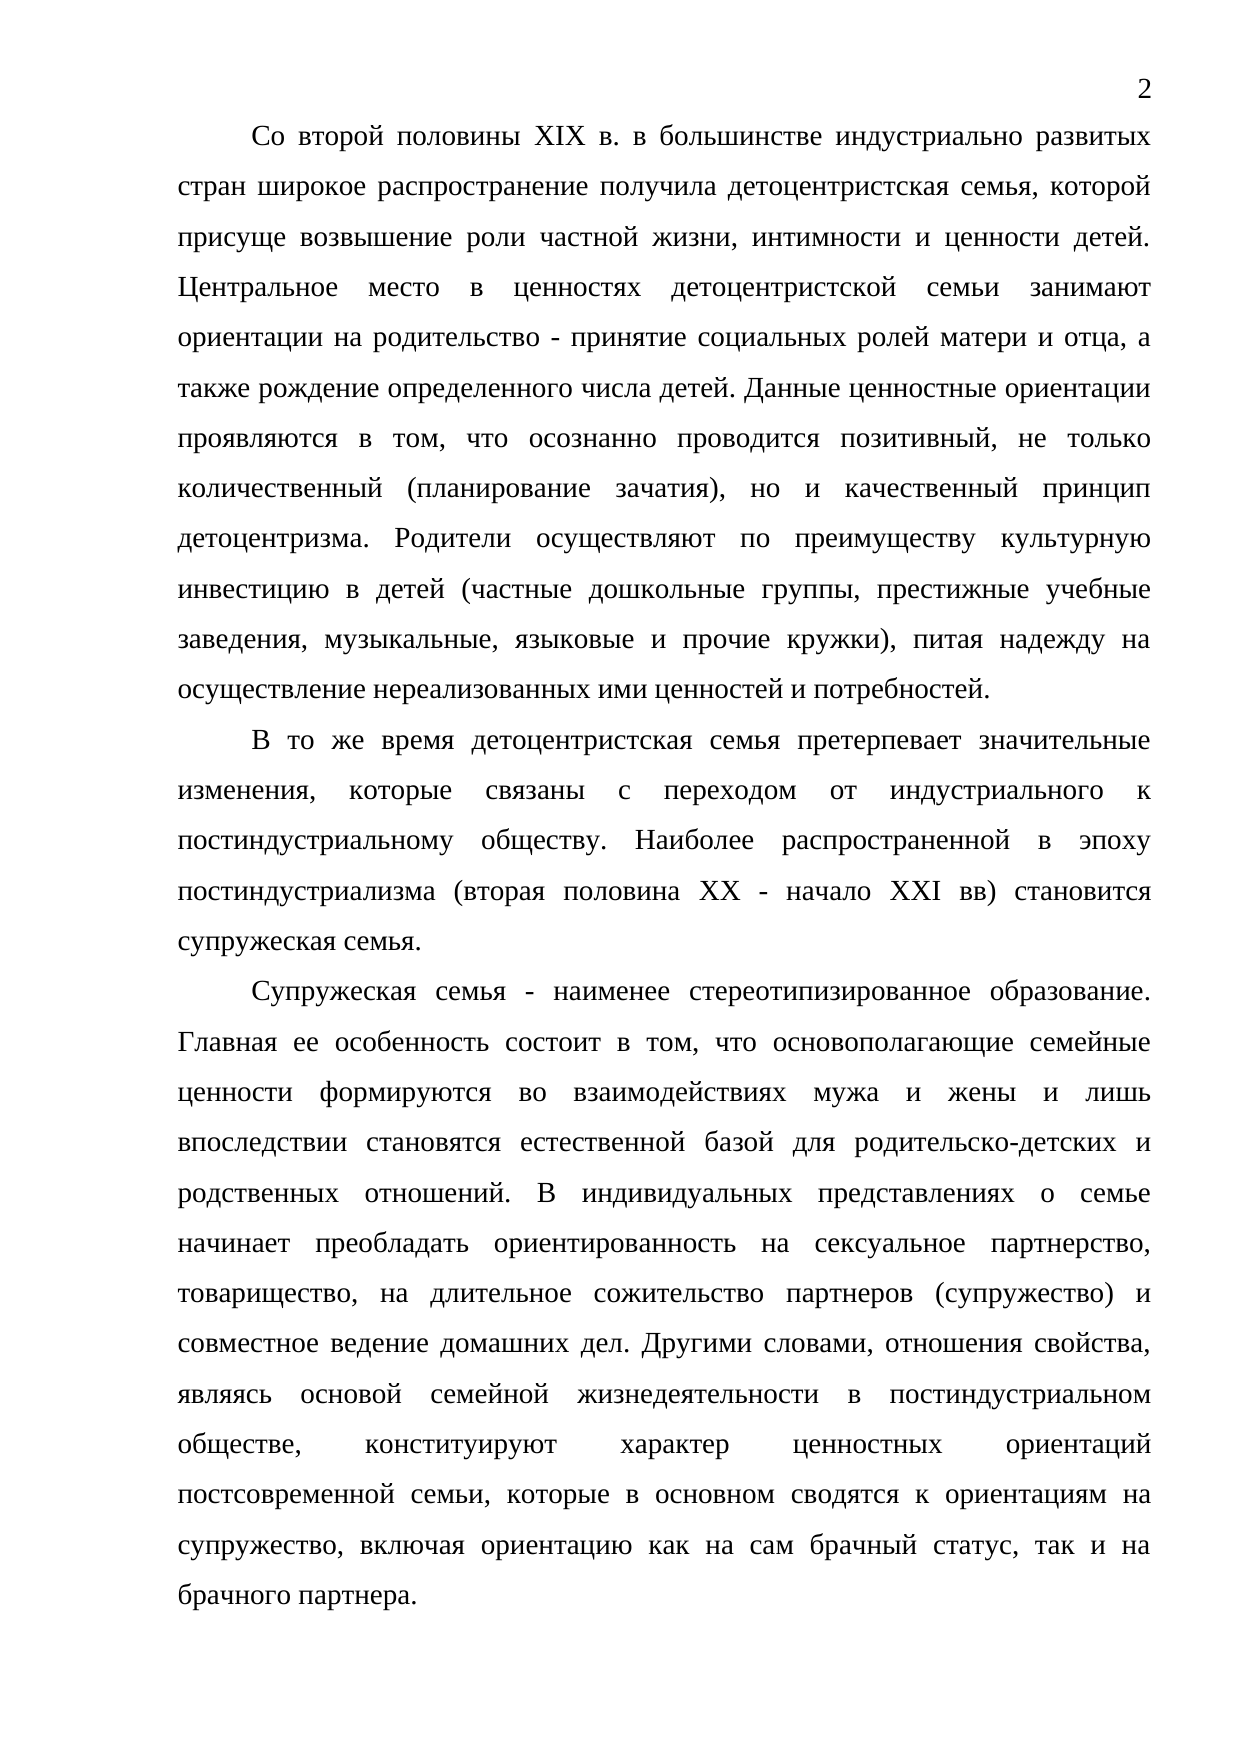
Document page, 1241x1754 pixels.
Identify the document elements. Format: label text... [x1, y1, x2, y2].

text Супружеская семья - наименее стереотипизированное образование. Главная ее особенность состоит в том, что основополагающие семейные ценности формируются во взаимодействиях мужа и жены и лишь впоследствии становятся естественной базой для родительско-детских и родственных отношений. В индивидуальных представлениях о семье начинает преобладать ориентированность на сексуальное партнерство, товарищество, на длительное сожительство партнеров (супружество) и совместное ведение домашних дел. Другими словами, отношения свойства, являясь основой семейной жизнедеятельности в постиндустриальном обществе, конституируют характер ценностных ориентаций постсовременной семьи, которые в основном сводятся к ориентациям на супружество, включая ориентацию как на сам брачный статус, так и на брачного партнера. [177, 973, 1152, 1611]
text Со второй половины XIX в. в большинстве индустриально развитых стран широкое распространение получила детоцентристская семья, которой присуще возвышение роли частной жизни, интимности и ценности детей. Центральное место в ценностях детоцентристской семьи занимают ориентации на родительство - принятие социальных ролей матери и отца, а также рождение определенного числа детей. Данные ценностные ориентации проявляются в том, что осознанно проводится позитивный, не только количественный (планирование зачатия), но и качественный принцип детоцентризма. Родители осуществляют по преимуществу культурную инвестицию в детей (частные дошкольные группы, престижные учебные заведения, музыкальные, языковые и прочие кружки), питая надежду на осуществление нереализованных ими ценностей и потребностей. [177, 118, 1152, 705]
text В то же время детоцентристская семья претерпевает значительные изменения, которые связаны с переходом от индустриального к постиндустриальному обществу. Наиболее распространенной в эпоху постиндустриализма (вторая половина XX - начало XXI вв) становится супружеская семья. [177, 722, 1152, 957]
